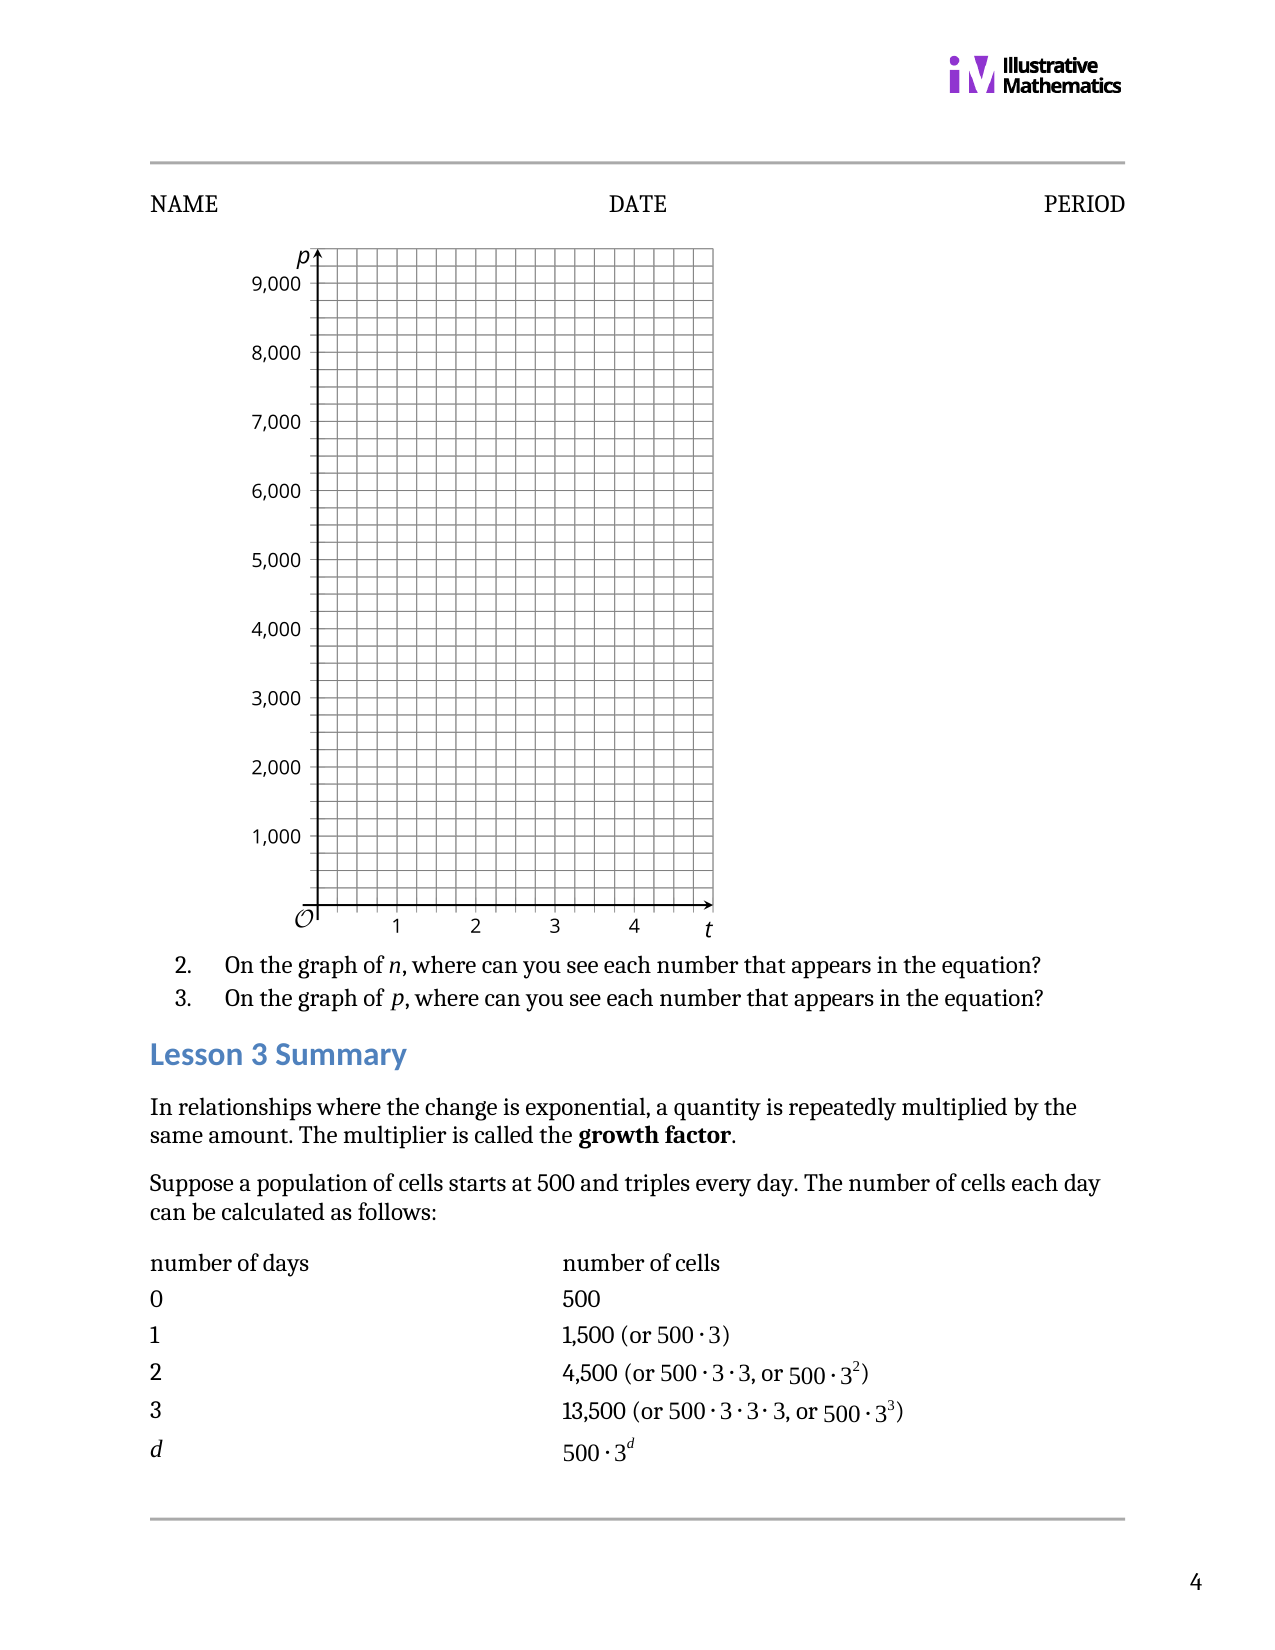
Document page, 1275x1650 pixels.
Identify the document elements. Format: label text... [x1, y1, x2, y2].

table_cell 1 [139, 1318, 551, 1354]
table_header number of cells [551, 1245, 964, 1281]
table_cell [551, 1431, 964, 1470]
table_header number of days [139, 1245, 551, 1281]
picture [949, 55, 1121, 93]
text Suppose a population of cells starts at 500 and triples every day. The number of cells each day can be calculated as follows: [150, 1169, 1125, 1226]
table_cell 13,500 (or , or ) [551, 1393, 964, 1431]
picture [243, 247, 720, 941]
table_cell 0 [139, 1281, 551, 1317]
table_cell 4,500 (or , or ) [551, 1354, 964, 1392]
table_cell 1,500 (or ) [551, 1318, 964, 1354]
text In relationships where the change is exponential, a quantity is repeatedly multiplied by the same amount. The multiplier is called the growth factor. [150, 1092, 1125, 1150]
list On the graph of , where can you see each number that appears in the equation? [175, 983, 1125, 1012]
list On the graph of , where can you see each number that appears in the equation? [175, 951, 1125, 980]
table_cell [139, 1431, 551, 1470]
table_cell 2 [139, 1354, 551, 1392]
table_cell 500 [551, 1281, 964, 1317]
subtitle Lesson 3 Summary [150, 1033, 1125, 1074]
table_cell 3 [139, 1393, 551, 1431]
